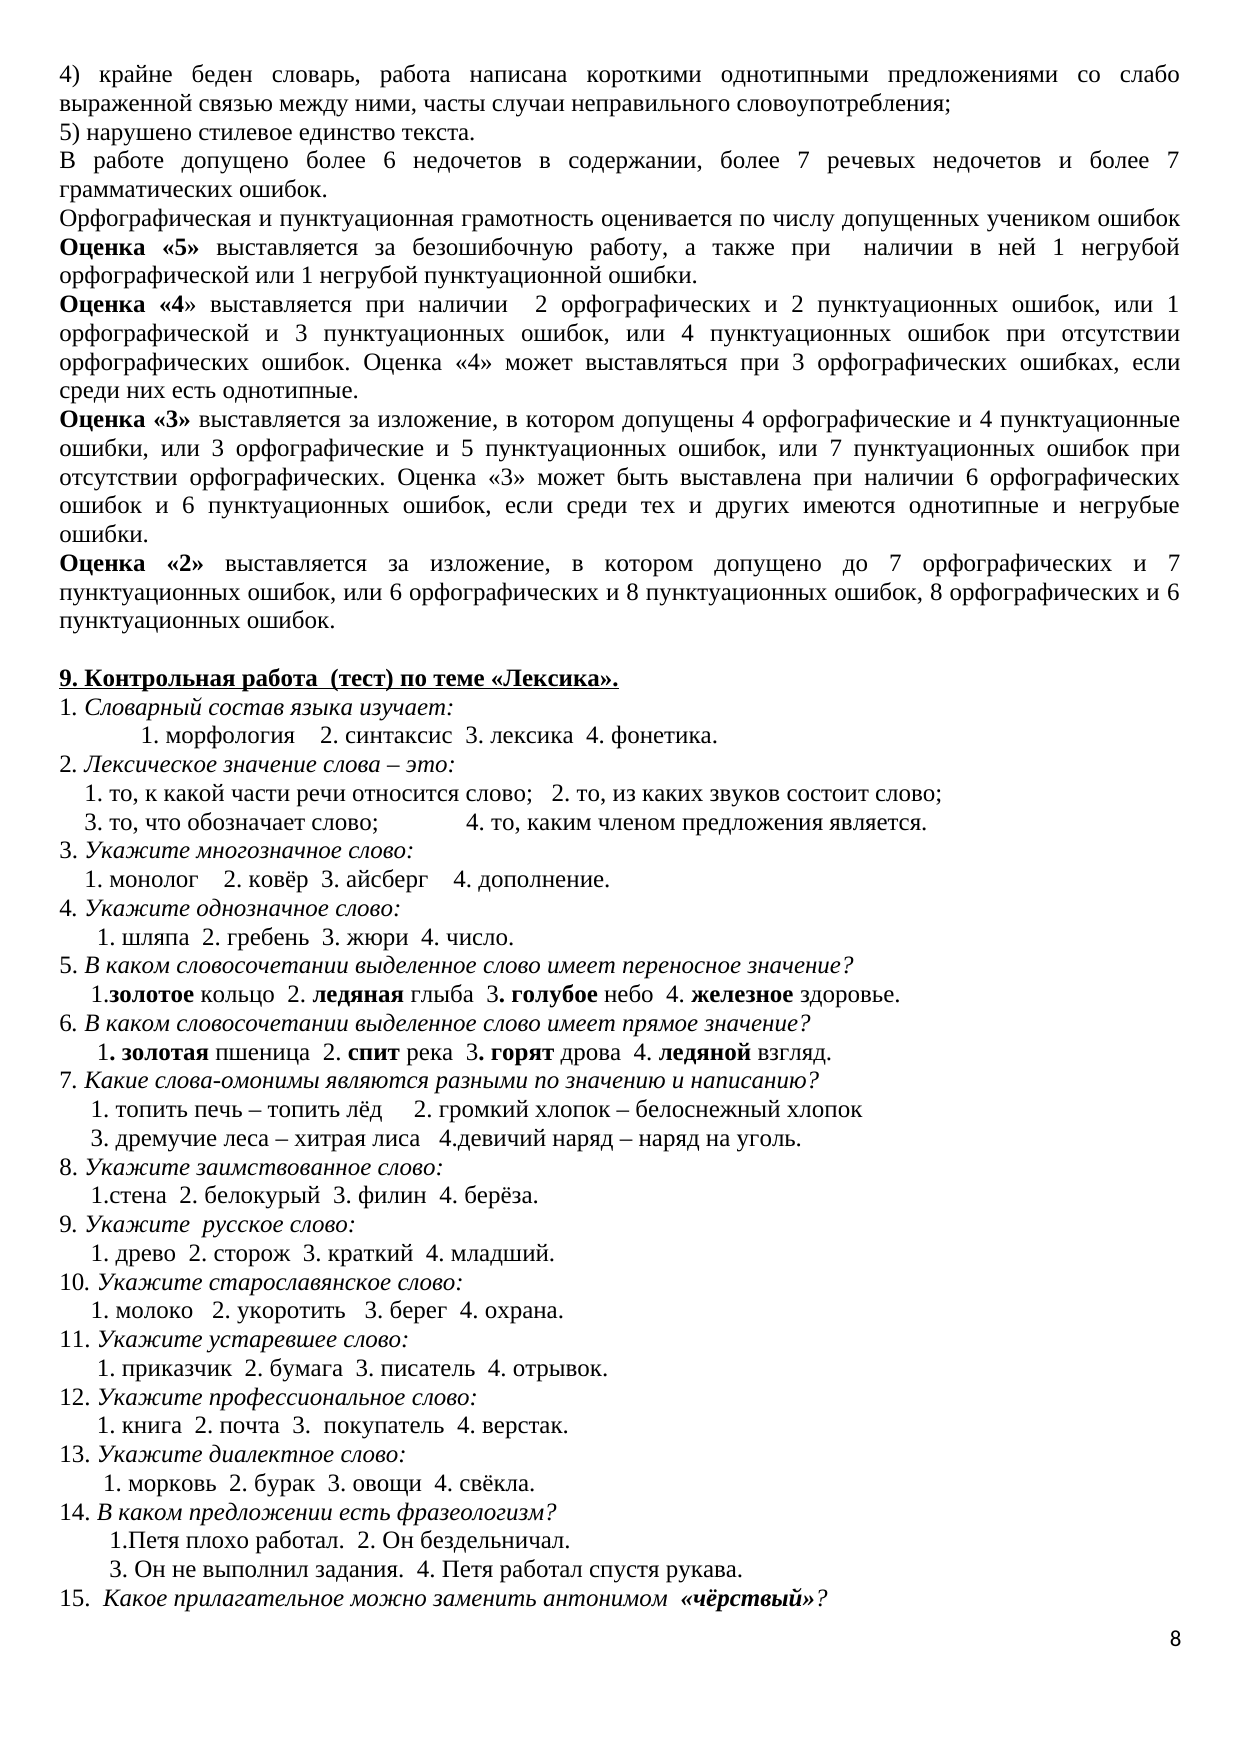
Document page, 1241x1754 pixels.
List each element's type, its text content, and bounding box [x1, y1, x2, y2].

text 1. топить печь – топить лёд 2. громкий хлопок – белоснежный хлопок [59, 1094, 1181, 1123]
text 14. В каком предложении есть фразеологизм? [59, 1497, 1181, 1525]
text 11. Укажите устаревшее слово: [59, 1324, 1181, 1353]
text Оценка «2» выставляется за изложение, в котором допущено до 7 орфографических и 7 пунктуационных ошибок, или 6 орфографических и 8 пунктуационных ошибок, 8 орфографических и 6 пунктуационных ошибок. [59, 548, 1181, 634]
text Оценка «3» выставляется за изложение, в котором допущены 4 орфографические и 4 пунктуационные ошибки, или 3 орфографические и 5 пунктуационных ошибок, или 7 пунктуационных ошибок при отсутствии орфографических. Оценка «3» может быть выставлена при наличии 6 орфографических ошибок и 6 пунктуационных ошибок, если среди тех и других имеются однотипные и негрубые ошибки. [59, 404, 1181, 548]
text 5. В каком словосочетании выделенное слово имеет переносное значение? [59, 950, 1181, 979]
text 7. Какие слова-омонимы являются разными по значению и написанию? [59, 1065, 1181, 1094]
text Оценка «4» выставляется при наличии 2 орфографических и 2 пунктуационных ошибок, или 1 орфографической и 3 пунктуационных ошибок, или 4 пунктуационных ошибок при отсутствии орфографических ошибок. Оценка «4» может выставляться при 3 орфографических ошибках, если среди них есть однотипные. [59, 289, 1181, 404]
text 1. молоко 2. укоротить 3. берег 4. охрана. [59, 1295, 1181, 1324]
text 5) нарушено стилевое единство текста. [59, 117, 1181, 145]
text 1. золотая пшеница 2. спит река 3. горят дрова 4. ледяной взгляд. [97, 1037, 1181, 1065]
text 1. шляпа 2. гребень 3. жюри 4. число. [97, 922, 1181, 950]
text 4) крайне беден словарь, работа написана короткими однотипными предложениями со слабо выраженной связью между ними, часты случаи неправильного словоупотребления; [59, 59, 1181, 117]
text 15. Какое прилагательное можно заменить антонимом «чёрствый»? [59, 1583, 1181, 1612]
text 3. Он не выполнил задания. 4. Петя работал спустя рукава. [59, 1554, 1181, 1583]
text В работе допущено более 6 недочетов в содержании, более 7 речевых недочетов и более 7 грамматических ошибок. [59, 145, 1181, 203]
text Орфографическая и пунктуационная грамотность оценивается по числу допущенных учеником ошибок Оценка «5» выставляется за безошибочную работу, а также при наличии в ней 1 негрубой орфографической или 1 негрубой пунктуационной ошибки. [59, 203, 1181, 289]
text 4. Укажите однозначное слово: [59, 893, 1181, 922]
text 8. Укажите заимствованное слово: [59, 1152, 1181, 1180]
text 1.золотое кольцо 2. ледяная глыба 3. голубое небо 4. железное здоровье. [59, 979, 1181, 1008]
text 6. В каком словосочетании выделенное слово имеет прямое значение? [59, 1008, 1181, 1037]
text 9. Контрольная работа (тест) по теме «Лексика». [59, 663, 1181, 692]
text 3. то, что обозначает слово; 4. то, каким членом предложения является. [59, 807, 1181, 835]
text 9. Укажите русское слово: [59, 1209, 1181, 1238]
text 1. морфология 2. синтаксис 3. лексика 4. фонетика. [140, 720, 1181, 749]
text 12. Укажите профессиональное слово: [59, 1382, 1181, 1410]
text 3. дремучие леса – хитрая лиса 4.девичий наряд – наряд на уголь. [59, 1123, 1181, 1152]
text 3. Укажите многозначное слово: [59, 835, 1181, 864]
text 1. Словарный состав языка изучает: [59, 692, 1181, 720]
text 1.стена 2. белокурый 3. филин 4. берёза. [59, 1180, 1181, 1209]
text 1. древо 2. сторож 3. краткий 4. младший. [59, 1238, 1181, 1267]
text 1. то, к какой части речи относится слово; 2. то, из каких звуков состоит слово; [59, 778, 1181, 807]
text 13. Укажите диалектное слово: [59, 1439, 1181, 1468]
text 1. морковь 2. бурак 3. овощи 4. свёкла. [59, 1468, 1181, 1497]
text 10. Укажите старославянское слово: [59, 1267, 1181, 1295]
text 2. Лексическое значение слова – это: [59, 749, 1181, 778]
text 1. книга 2. почта 3. покупатель 4. верстак. [59, 1410, 1181, 1439]
text 1.Петя плохо работал. 2. Он бездельничал. [59, 1525, 1181, 1554]
text 1. приказчик 2. бумага 3. писатель 4. отрывок. [59, 1353, 1181, 1382]
text 1. монолог 2. ковёр 3. айсберг 4. дополнение. [59, 864, 1181, 893]
